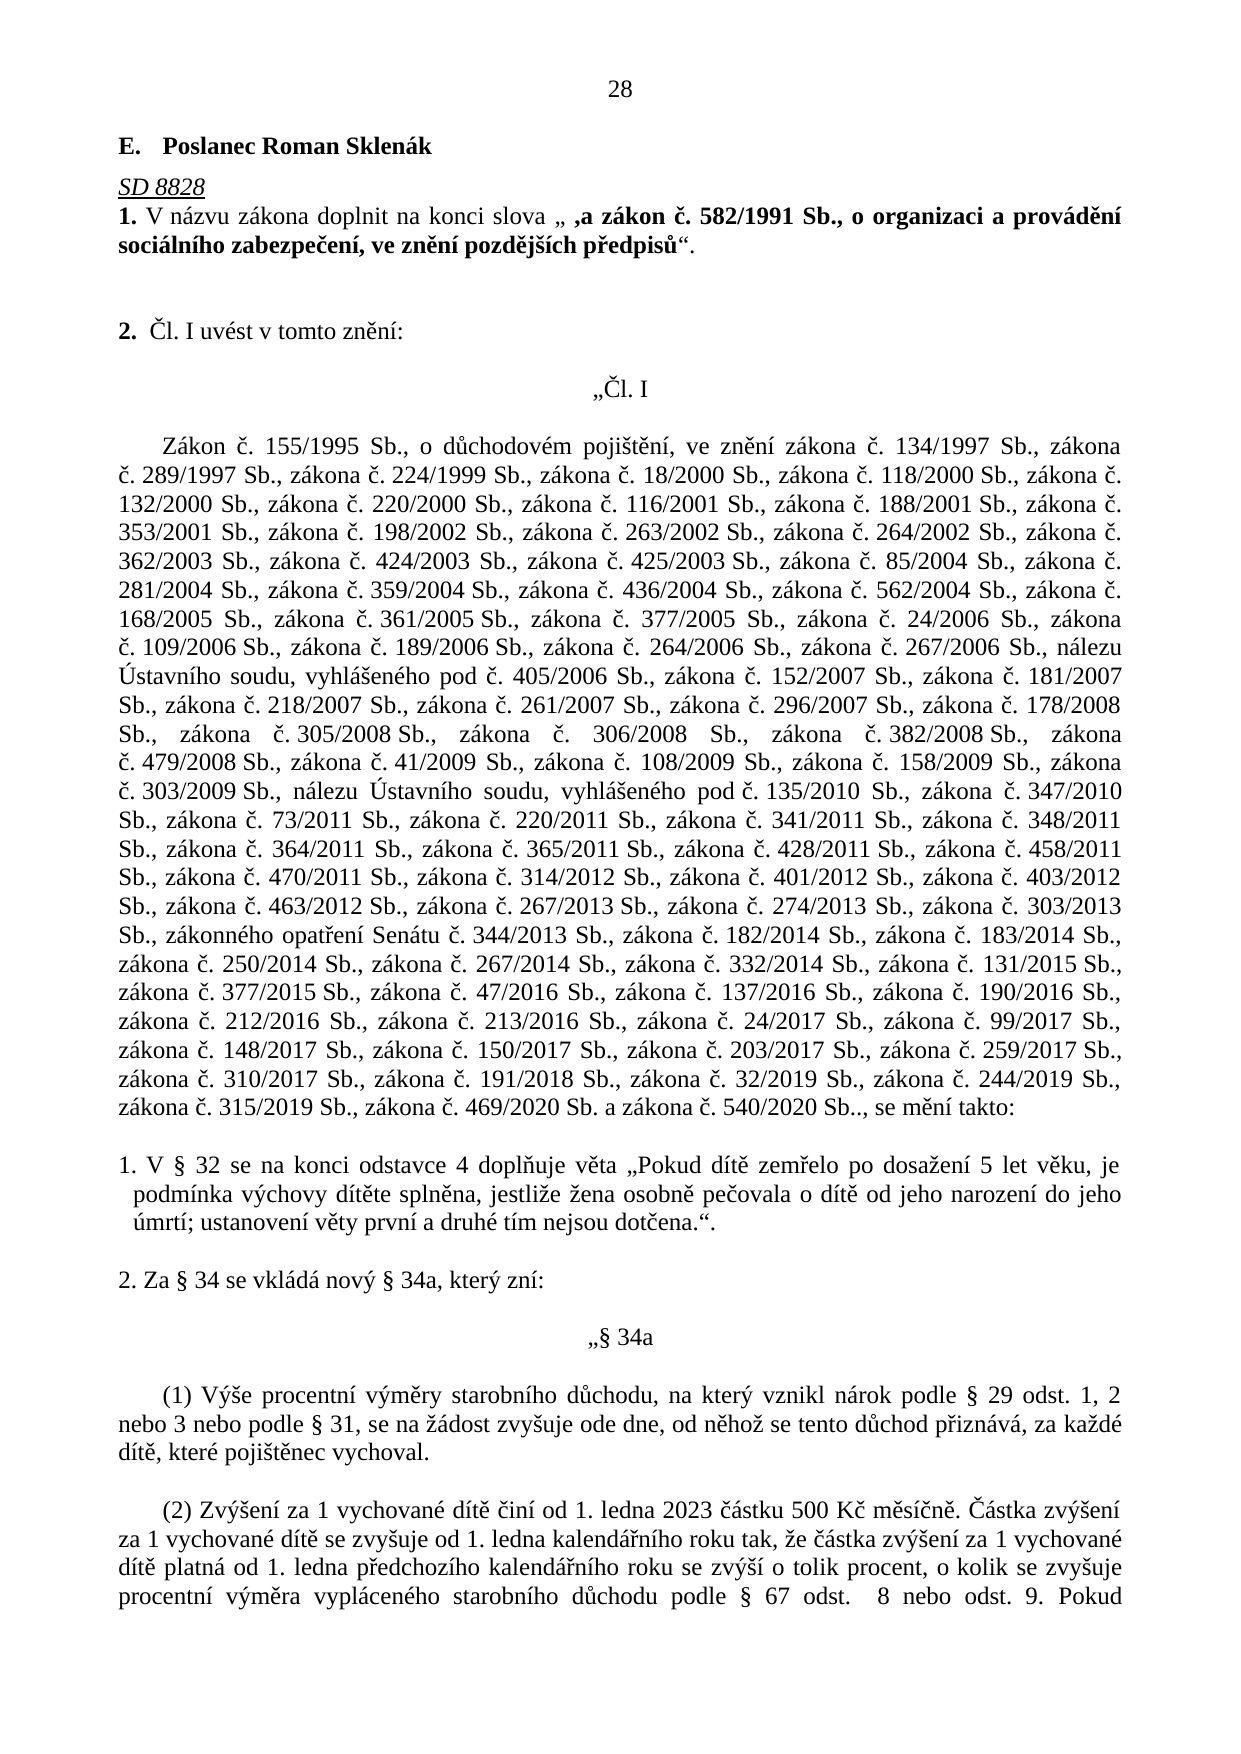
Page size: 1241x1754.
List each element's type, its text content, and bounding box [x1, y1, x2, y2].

text (1) Výše procentní výměry starobního důchodu, na který vznikl nárok podle § 29 odst. 1, 2 nebo 3 nebo podle § 31, se na žádost zvyšuje ode dne, od něhož se tento důchod přiznává, za každé dítě, které pojištěnec vychoval. [118, 1380, 1122, 1466]
text 2. Za § 34 se vkládá nový § 34a, který zní: [118, 1265, 1122, 1294]
text SD 8828 [118, 172, 1122, 201]
text Poslanec Roman Sklenák [118, 131, 1122, 160]
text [118, 1495, 1122, 1610]
text 1. V § 32 se na konci odstavce 4 doplňuje věta „Pokud dítě zemřelo po dosažení 5 let věku, je podmínka výchovy dítěte splněna, jestliže žena osobně pečovala o dítě od jeho narození do jeho úmrtí; ustanovení věty první a druhé tím nejsou dotčena.“. [118, 1150, 1122, 1236]
text „§ 34a [118, 1322, 1122, 1351]
text Zákon č. 155/1995 Sb., o důchodovém pojištění, ve znění zákona č. 134/1997 Sb., zákona č. 289/1997 Sb., zákona č. 224/1999 Sb., zákona č. 18/2000 Sb., zákona č. 118/2000 Sb., zákona č. 132/2000 Sb., zákona č. 220/2000 Sb., zákona č. 116/2001 Sb., zákona č. 188/2001 Sb., zákona č. 353/2001 Sb., zákona č. 198/2002 Sb., zákona č. 263/2002 Sb., zákona č. 264/2002 Sb., zákona č. 362/2003 Sb., zákona č. 424/2003 Sb., zákona č. 425/2003 Sb., zákona č. 85/2004 Sb., zákona č. 281/2004 Sb., zákona č. 359/2004 Sb., zákona č. 436/2004 Sb., zákona č. 562/2004 Sb., zákona č. 168/2005 Sb., zákona č. 361/2005 Sb., zákona č. 377/2005 Sb., zákona č. 24/2006 Sb., zákona č. 109/2006 Sb., zákona č. 189/2006 Sb., zákona č. 264/2006 Sb., zákona č. 267/2006 Sb., nálezu Ústavního soudu, vyhlášeného pod č. 405/2006 Sb., zákona č. 152/2007 Sb., zákona č. 181/2007 Sb., zákona č. 218/2007 Sb., zákona č. 261/2007 Sb., zákona č. 296/2007 Sb., zákona č. 178/2008 Sb., zákona č. 305/2008 Sb., zákona č. 306/2008 Sb., zákona č. 382/2008 Sb., zákona č. 479/2008 Sb., zákona č. 41/2009 Sb., zákona č. 108/2009 Sb., zákona č. 158/2009 Sb., zákona č. 303/2009 Sb., nálezu Ústavního soudu, vyhlášeného pod č. 135/2010 Sb., zákona č. 347/2010 Sb., zákona č. 73/2011 Sb., zákona č. 220/2011 Sb., zákona č. 341/2011 Sb., zákona č. 348/2011 Sb., zákona č. 364/2011 Sb., zákona č. 365/2011 Sb., zákona č. 428/2011 Sb., zákona č. 458/2011 Sb., zákona č. 470/2011 Sb., zákona č. 314/2012 Sb., zákona č. 401/2012 Sb., zákona č. 403/2012 Sb., zákona č. 463/2012 Sb., zákona č. 267/2013 Sb., zákona č. 274/2013 Sb., zákona č. 303/2013 Sb., zákonného opatření Senátu č. 344/2013 Sb., zákona č. 182/2014 Sb., zákona č. 183/2014 Sb., zákona č. 250/2014 Sb., zákona č. 267/2014 Sb., zákona č. 332/2014 Sb., zákona č. 131/2015 Sb., zákona č. 377/2015 Sb., zákona č. 47/2016 Sb., zákona č. 137/2016 Sb., zákona č. 190/2016 Sb., zákona č. 212/2016 Sb., zákona č. 213/2016 Sb., zákona č. 24/2017 Sb., zákona č. 99/2017 Sb., zákona č. 148/2017 Sb., zákona č. 150/2017 Sb., zákona č. 203/2017 Sb., zákona č. 259/2017 Sb., zákona č. 310/2017 Sb., zákona č. 191/2018 Sb., zákona č. 32/2019 Sb., zákona č. 244/2019 Sb., zákona č. 315/2019 Sb., zákona č. 469/2020 Sb. a zákona č. 540/2020 Sb.., se mění takto: [118, 431, 1122, 1121]
text „Čl. I [118, 374, 1122, 402]
text 1. V názvu zákona doplnit na konci slova „ ,a zákon č. 582/1991 Sb., o organizaci a provádění sociálního zabezpečení, ve znění pozdějších předpisů“. [118, 201, 1122, 259]
text 2. Čl. I uvést v tomto znění: [118, 316, 1122, 345]
